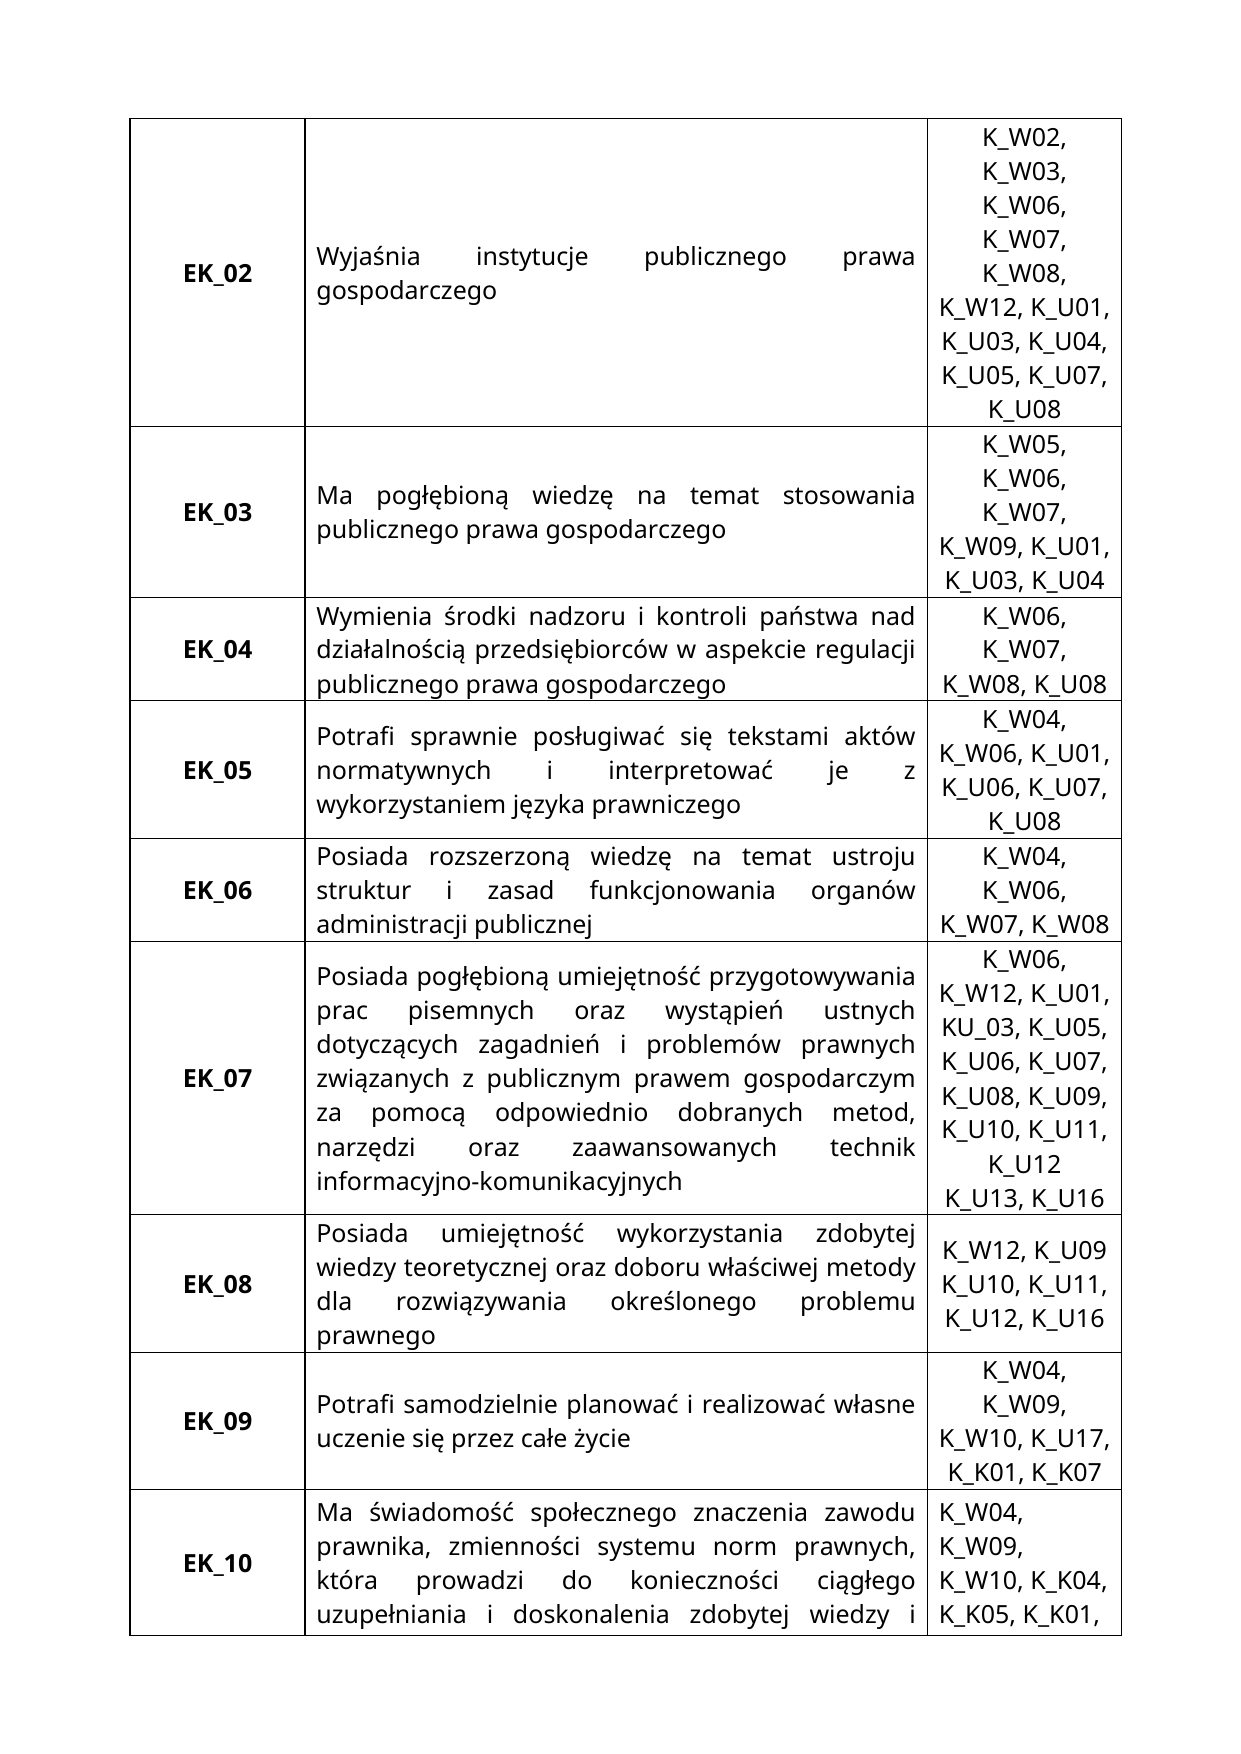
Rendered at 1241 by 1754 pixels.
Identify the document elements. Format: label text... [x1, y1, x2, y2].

table_cell EK_06 [131, 839, 304, 941]
table_cell Potrafi samodzielnie planować i realizować własne uczenie się przez całe życie [306, 1353, 927, 1489]
table_cell Potrafi sprawnie posługiwać się tekstami aktów normatywnych i interpretować je z wykorzystaniem języka prawniczego [306, 701, 927, 838]
table_cell Posiada pogłębioną umiejętność przygotowywania prac pisemnych oraz wystąpień ustnych dotyczących zagadnień i problemów prawnych związanych z publicznym prawem gospodarczym za pomocą odpowiednio dobranych metod, narzędzi oraz zaawansowanych technik informacyjno-komunikacyjnych [306, 942, 927, 1214]
table_cell K_W12, K_U09 K_U10, K_U11, K_U12, K_U16 [928, 1215, 1121, 1352]
table_cell K_W04, K_W09, K_W10, K_U17, K_K01, K_K07 [928, 1353, 1121, 1489]
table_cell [306, 1490, 927, 1635]
table_cell K_W04, K_W06, K_U01, K_U06, K_U07, K_U08 [928, 701, 1121, 838]
table_cell EK_02 [131, 119, 304, 426]
table_cell K_W02, K_W03, K_W06, K_W07, K_W08, K_W12, K_U01, K_U03, K_U04, K_U05, K_U07, K_U08 [928, 119, 1121, 426]
table_cell EK_09 [131, 1353, 304, 1489]
table_cell Posiada umiejętność wykorzystania zdobytej wiedzy teoretycznej oraz doboru właściwej metody dla rozwiązywania określonego problemu prawnego [306, 1215, 927, 1352]
table_cell Ma pogłębioną wiedzę na temat stosowania publicznego prawa gospodarczego [306, 427, 927, 597]
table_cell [928, 1490, 1121, 1635]
table_cell Wymienia środki nadzoru i kontroli państwa nad działalnością przedsiębiorców w aspekcie regulacji publicznego prawa gospodarczego [306, 598, 927, 700]
table_cell Wyjaśnia instytucje publicznego prawa gospodarczego [306, 119, 927, 426]
table_cell EK_10 [131, 1490, 304, 1635]
table_cell K_W05, K_W06, K_W07, K_W09, K_U01, K_U03, K_U04 [928, 427, 1121, 597]
table_cell K_W06, K_W07, K_W08, K_U08 [928, 598, 1121, 700]
table_cell Posiada rozszerzoną wiedzę na temat ustroju struktur i zasad funkcjonowania organów administracji publicznej [306, 839, 927, 941]
table_cell EK_04 [131, 598, 304, 700]
table_cell EK_05 [131, 701, 304, 838]
table_cell EK_03 [131, 427, 304, 597]
table_cell K_W04, K_W06, K_W07, K_W08 [928, 839, 1121, 941]
table_cell K_W06, K_W12, K_U01, KU_03, K_U05, K_U06, K_U07, K_U08, K_U09, K_U10, K_U11, K_U12 K_U13, K_U16 [928, 942, 1121, 1214]
table_cell EK_07 [131, 942, 304, 1214]
table_cell EK_08 [131, 1215, 304, 1352]
